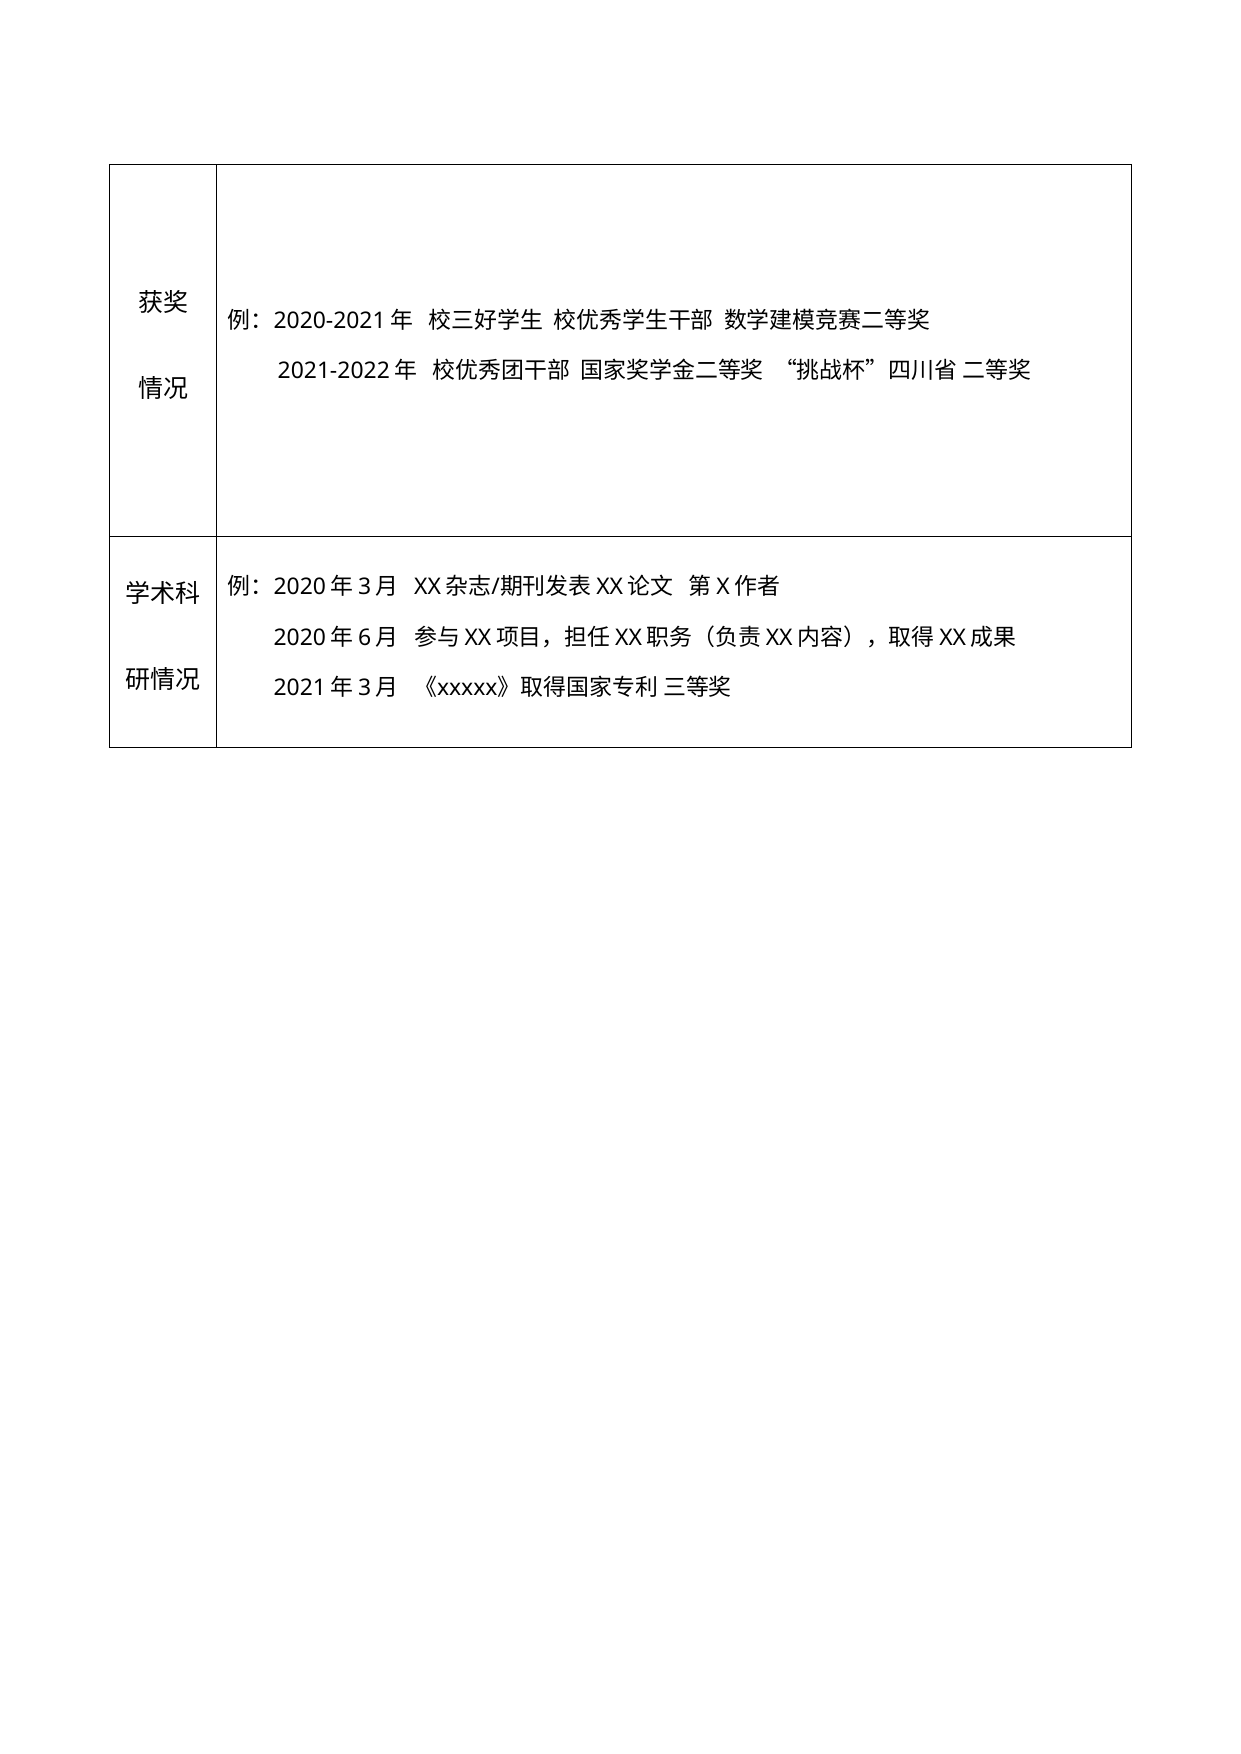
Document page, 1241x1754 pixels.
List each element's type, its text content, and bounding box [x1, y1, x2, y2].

table_cell 例：2020-2021年 校三好学生 校优秀学生干部 数学建模竞赛二等奖 2021-2022年 校优秀团干部 国家奖学金二等奖 “挑战杯”四川省 二等奖 [217, 165, 1131, 536]
table_cell 获奖 情况 [110, 165, 216, 536]
table_cell 例：2020年3月 XX杂志/期刊发表XX论文 第X作者 2020年6月 参与XX项目，担任XX职务（负责XX内容），取得XX成果 2021年3月 《xxxxx》取得国家专利 三等奖 [217, 537, 1131, 747]
table_cell 学术科 研情况 [110, 537, 216, 747]
